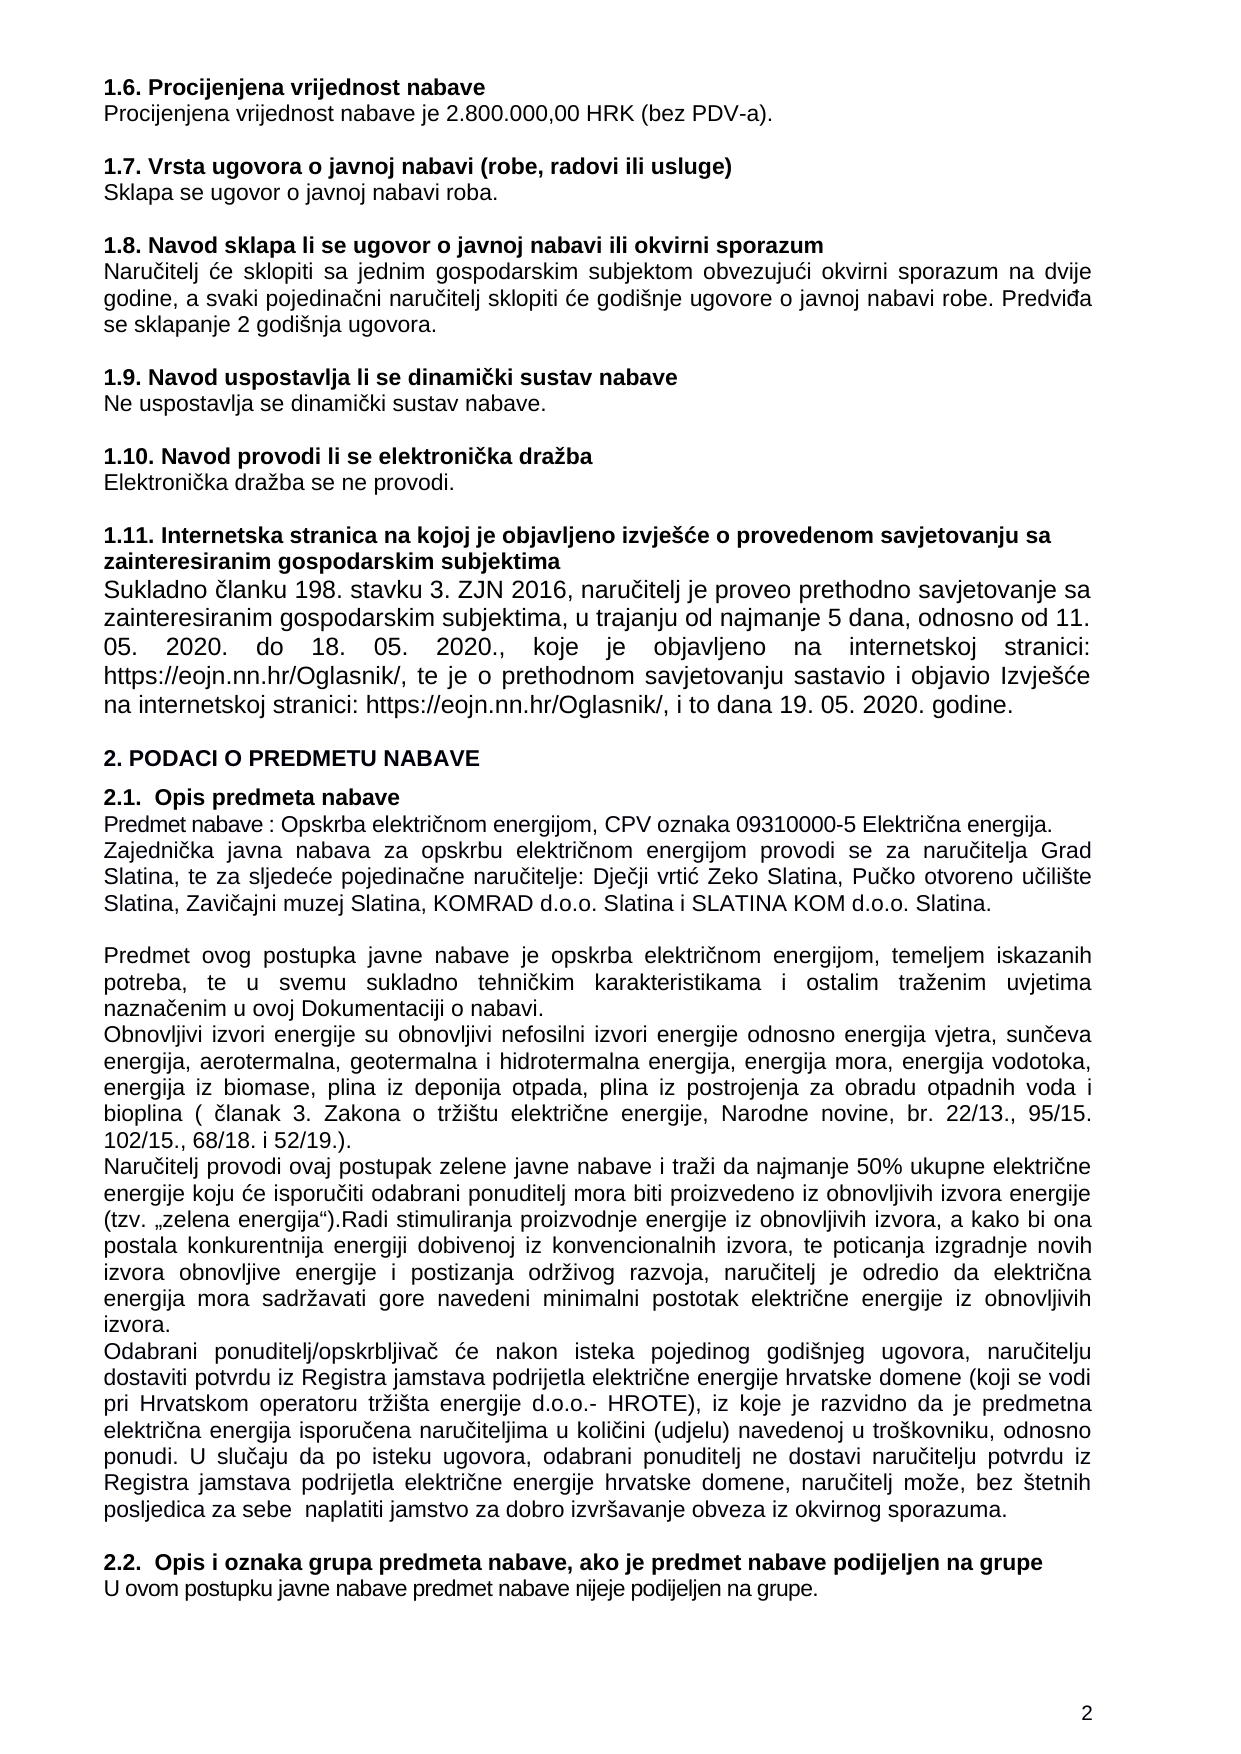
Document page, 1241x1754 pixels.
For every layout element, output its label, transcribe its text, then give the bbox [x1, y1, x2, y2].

text 1.11. Internetska stranica na kojoj je objavljeno izvješće o provedenom savjetovanju sa zainteresiranim gospodarskim subjektima [103, 522, 1092, 574]
text Predmet ovog postupka javne nabave je opskrba električnom energijom, temeljem iskazanih potreba, te u svemu sukladno tehničkim karakteristikama i ostalim traženim uvjetima naznačenim u ovoj Dokumentaciji o nabavi. [103, 942, 1092, 1021]
text 1.6. Procijenjena vrijednost nabave [103, 74, 1092, 100]
text 1.9. Navod uspostavlja li se dinamički sustav nabave [103, 364, 1092, 390]
text Procijenjena vrijednost nabave je 2.800.000,00 HRK (bez PDV-a). [103, 100, 1092, 127]
text 1.8. Navod sklapa li se ugovor o javnoj nabavi ili okvirni sporazum [103, 232, 1092, 258]
text Ne uspostavlja se dinamički sustav nabave. [103, 390, 1092, 416]
text 1.10. Navod provodi li se elektronička dražba [103, 443, 1092, 469]
text Naručitelj provodi ovaj postupak zelene javne nabave i traži da najmanje 50% ukupne električne energije koju će isporučiti odabrani ponuditelj mora biti proizvedeno iz obnovljivih izvora energije (tzv. „zelena energija“).Radi stimuliranja proizvodnje energije iz obnovljivih izvora, a kako bi ona postala konkurentnija energiji dobivenoj iz konvencionalnih izvora, te poticanja izgradnje novih izvora obnovljive energije i postizanja održivog razvoja, naručitelj je odredio da električna energija mora sadržavati gore navedeni minimalni postotak električne energije iz obnovljivih izvora. [103, 1153, 1092, 1338]
text 2. PODACI O PREDMETU NABAVE [103, 745, 1092, 771]
text Sklapa se ugovor o javnoj nabavi roba. [103, 179, 1092, 206]
text 2.2. Opis i oznaka grupa predmeta nabave, ako je predmet nabave podijeljen na grupe [103, 1548, 1092, 1575]
text Naručitelj će sklopiti sa jednim gospodarskim subjektom obvezujući okvirni sporazum na dvije godine, a svaki pojedinačni naručitelj sklopiti će godišnje ugovore o javnoj nabavi robe. Predviđa se sklapanje 2 godišnja ugovora. [103, 258, 1092, 337]
text Sukladno članku 198. stavku 3. ZJN 2016, naručitelj je proveo prethodno savjetovanje sa zainteresiranim gospodarskim subjektima, u trajanju od najmanje 5 dana, odnosno od 11. 05. 2020. do 18. 05. 2020., koje je objavljeno na internetskoj stranici: https://eojn.nn.hr/Oglasnik/, te je o prethodnom savjetovanju sastavio i objavio Izvješće na internetskoj stranici: https://eojn.nn.hr/Oglasnik/, i to dana 19. 05. 2020. godine. [103, 574, 1092, 718]
text Zajednička javna nabava za opskrbu električnom energijom provodi se za naručitelja Grad Slatina, te za sljedeće pojedinačne naručitelje: Dječji vrtić Zeko Slatina, Pučko otvoreno učilište Slatina, Zavičajni muzej Slatina, KOMRAD d.o.o. Slatina i SLATINA KOM d.o.o. Slatina. [103, 837, 1092, 916]
text Odabrani ponuditelj/opskrbljivač će nakon isteka pojedinog godišnjeg ugovora, naručitelju dostaviti potvrdu iz Registra jamstava podrijetla električne energije hrvatske domene (koji se vodi pri Hrvatskom operatoru tržišta energije d.o.o.- HROTE), iz koje je razvidno da je predmetna električna energija isporučena naručiteljima u količini (udjelu) navedenoj u troškovniku, odnosno ponudi. U slučaju da po isteku ugovora, odabrani ponuditelj ne dostavi naručitelju potvrdu iz Registra jamstava podrijetla električne energije hrvatske domene, naručitelj može, bez štetnih posljedica za sebe naplatiti jamstvo za dobro izvršavanje obveza iz okvirnog sporazuma. [103, 1338, 1092, 1522]
text 1.7. Vrsta ugovora o javnoj nabavi (robe, radovi ili usluge) [103, 153, 1092, 179]
text U ovom postupku javne nabave predmet nabave nijeje podijeljen na grupe. [103, 1575, 1092, 1601]
text Elektronička dražba se ne provodi. [103, 469, 1092, 496]
text Predmet nabave : Opskrba električnom energijom, CPV oznaka 09310000-5 Električna energija. [103, 811, 1092, 837]
text 2.1. Opis predmeta nabave [103, 784, 1092, 811]
text Obnovljivi izvori energije su obnovljivi nefosilni izvori energije odnosno energija vjetra, sunčeva energija, aerotermalna, geotermalna i hidrotermalna energija, energija mora, energija vodotoka, energija iz biomase, plina iz deponija otpada, plina iz postrojenja za obradu otpadnih voda i bioplina ( članak 3. Zakona o tržištu električne energije, Narodne novine, br. 22/13., 95/15. 102/15., 68/18. i 52/19.). [103, 1021, 1092, 1153]
